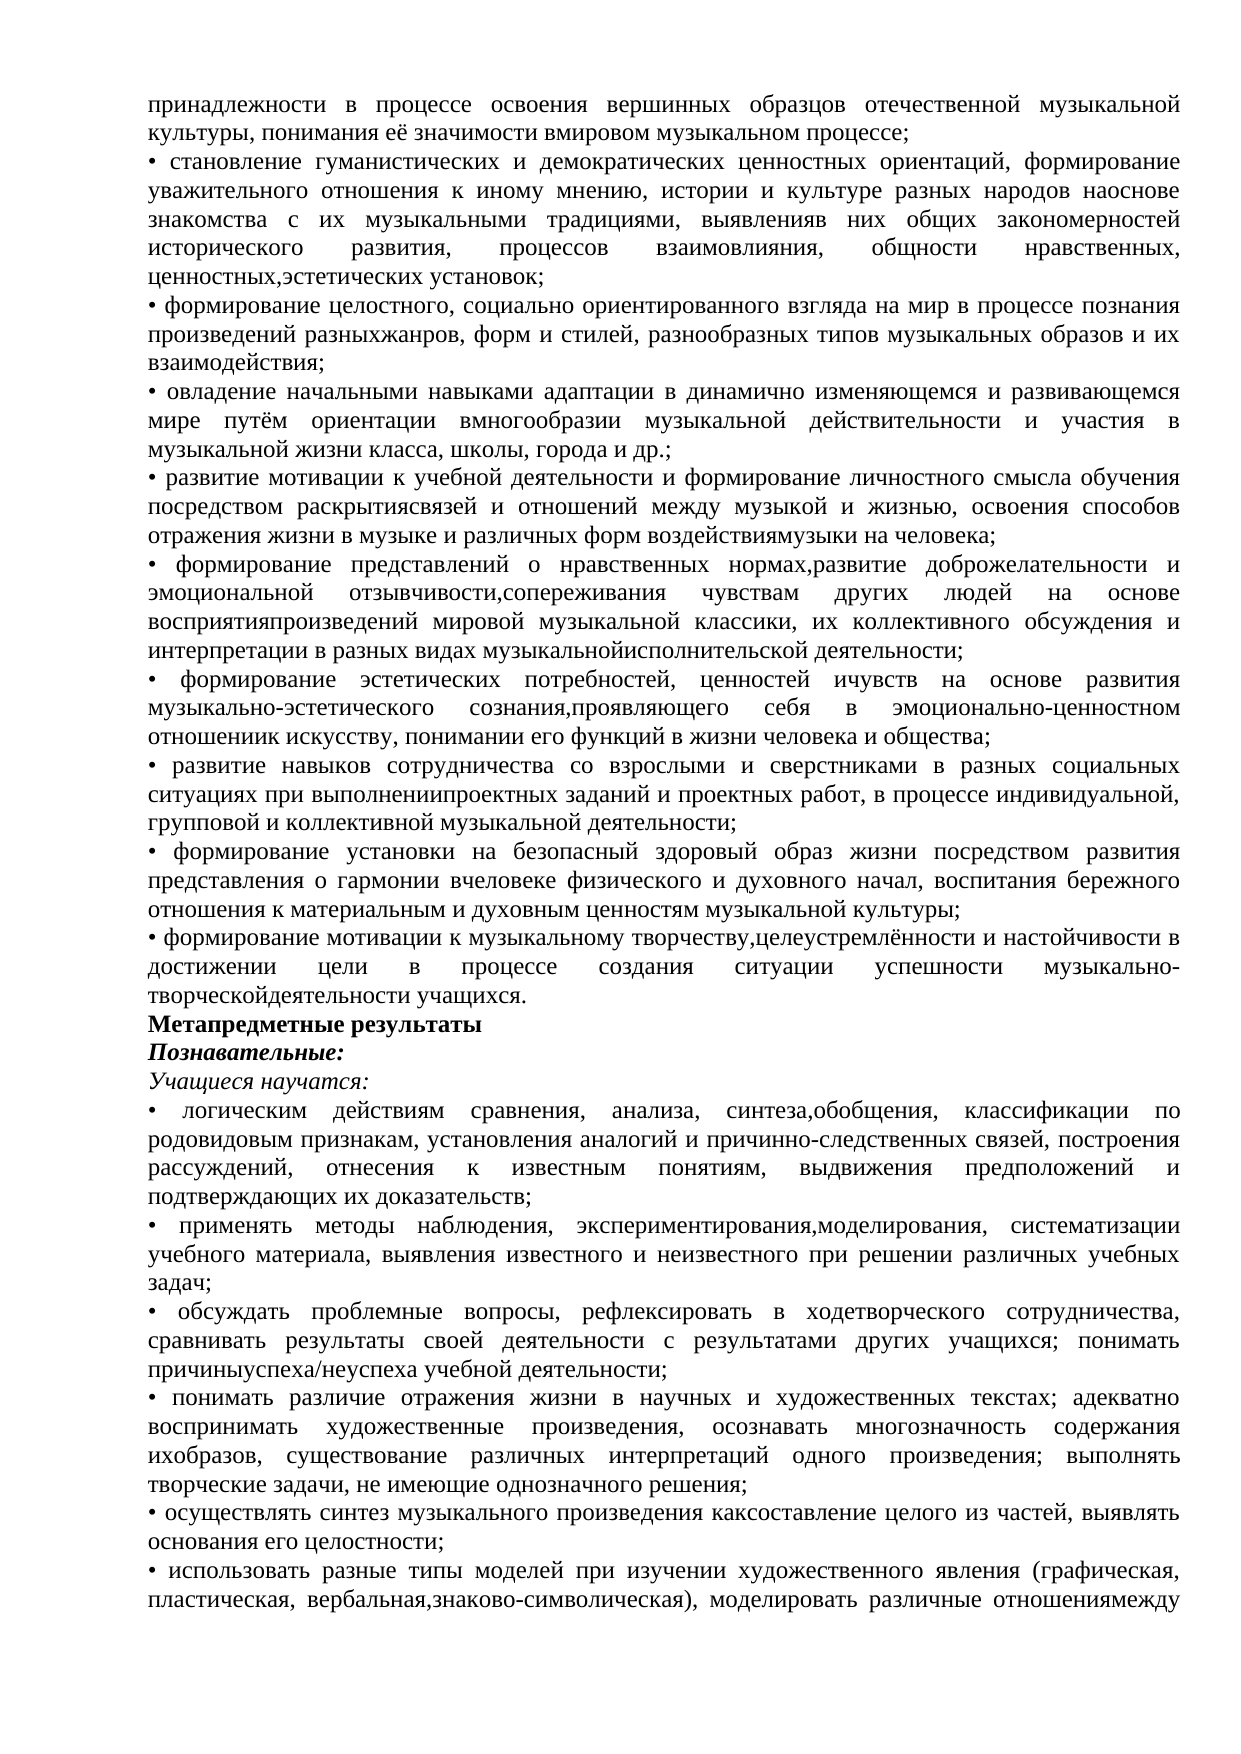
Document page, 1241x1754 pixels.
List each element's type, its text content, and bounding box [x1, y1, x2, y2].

text • формирование мотивации к музыкальному творчеству,целеустремлённости и настойчивости в достижении цели в процессе создания ситуации успешности музыкально-творческойдеятельности учащихся. [148, 922, 1181, 1009]
text • формирование эстетических потребностей, ценностей ичувств на основе развития музыкально-эстетического сознания,проявляющего себя в эмоционально-ценностном отношениик искусству, понимании его функций в жизни человека и общества; [148, 664, 1181, 750]
text Учащиеся научатся: [148, 1066, 1181, 1095]
text Познавательные: [148, 1037, 1181, 1066]
text Метапредметные результаты [148, 1009, 1181, 1037]
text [148, 89, 1181, 146]
text • осуществлять синтез музыкального произведения каксоставление целого из частей, выявлять основания его целостности; [148, 1497, 1181, 1555]
text • овладение начальными навыками адаптации в динамично изменяющемся и развивающемся мире путём ориентации вмногообразии музыкальной действительности и участия в музыкальной жизни класса, школы, города и др.; [148, 376, 1181, 462]
text • формирование целостного, социально ориентированного взгляда на мир в процессе познания произведений разныхжанров, форм и стилей, разнообразных типов музыкальных образов и их взаимодействия; [148, 290, 1181, 376]
text • понимать различие отражения жизни в научных и художественных текстах; адекватно воспринимать художественные произведения, осознавать многозначность содержания ихобразов, существование различных интерпретаций одного произведения; выполнять творческие задачи, не имеющие однозначного решения; [148, 1382, 1181, 1497]
text • формирование представлений о нравственных нормах,развитие доброжелательности и эмоциональной отзывчивости,сопереживания чувствам других людей на основе восприятияпроизведений мировой музыкальной классики, их коллективного обсуждения и интерпретации в разных видах музыкальнойисполнительской деятельности; [148, 549, 1181, 664]
text • формирование установки на безопасный здоровый образ жизни посредством развития представления о гармонии вчеловеке физического и духовного начал, воспитания бережного отношения к материальным и духовным ценностям музыкальной культуры; [148, 836, 1181, 922]
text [148, 1555, 1181, 1612]
text • логическим действиям сравнения, анализа, синтеза,обобщения, классификации по родовидовым признакам, установления аналогий и причинно-следственных связей, построения рассуждений, отнесения к известным понятиям, выдвижения предположений и подтверждающих их доказательств; [148, 1095, 1181, 1210]
text • обсуждать проблемные вопросы, рефлексировать в ходетворческого сотрудничества, сравнивать результаты своей деятельности с результатами других учащихся; понимать причиныуспеха/неуспеха учебной деятельности; [148, 1296, 1181, 1382]
text • развитие навыков сотрудничества со взрослыми и сверстниками в разных социальных ситуациях при выполнениипроектных заданий и проектных работ, в процессе индивидуальной, групповой и коллективной музыкальной деятельности; [148, 750, 1181, 836]
text • применять методы наблюдения, экспериментирования,моделирования, систематизации учебного материала, выявления известного и неизвестного при решении различных учебных задач; [148, 1210, 1181, 1296]
text • развитие мотивации к учебной деятельности и формирование личностного смысла обучения посредством раскрытиясвязей и отношений между музыкой и жизнью, освоения способов отражения жизни в музыке и различных форм воздействиямузыки на человека; [148, 462, 1181, 549]
text • становление гуманистических и демократических ценностных ориентаций, формирование уважительного отношения к иному мнению, истории и культуре разных народов наоснове знакомства с их музыкальными традициями, выявленияв них общих закономерностей исторического развития, процессов взаимовлияния, общности нравственных, ценностных,эстетических установок; [148, 146, 1181, 290]
